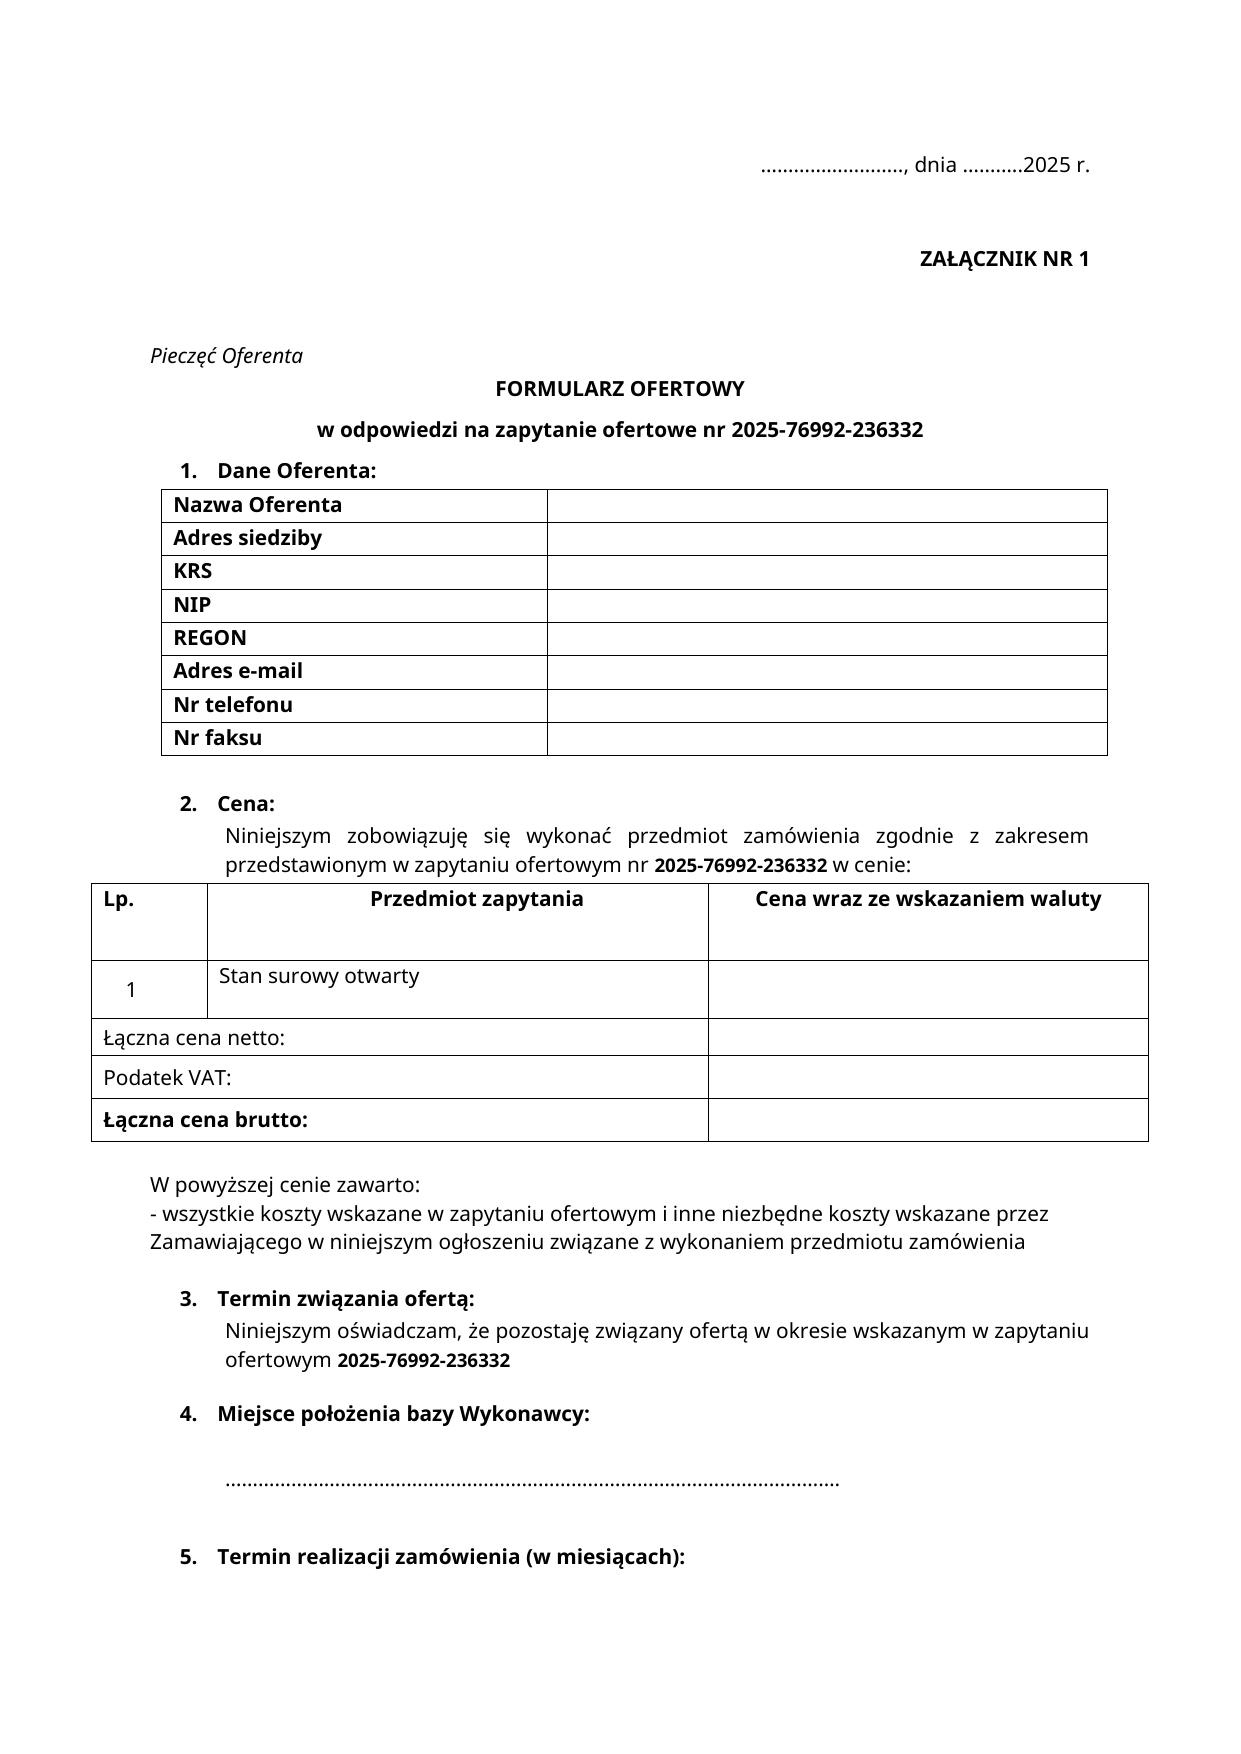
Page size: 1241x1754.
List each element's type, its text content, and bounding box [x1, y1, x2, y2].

table_cell [548, 656, 1107, 689]
table_cell Adres siedziby [162, 523, 547, 555]
table_cell [548, 690, 1107, 722]
table_cell [709, 1019, 1148, 1055]
text …………………………………………………………………………………………………. [225, 1464, 1090, 1492]
table_cell Stan surowy otwarty [208, 961, 708, 1018]
table_cell Podatek VAT: [92, 1056, 708, 1098]
table_cell [709, 1099, 1148, 1141]
list Dane Oferenta: [179, 456, 1090, 484]
table_cell 1 [92, 961, 207, 1018]
table_cell Łączna cena brutto: [92, 1099, 708, 1141]
text Pieczęć Oferenta [150, 342, 1090, 370]
text - wszystkie koszty wskazane w zapytaniu ofertowym i inne niezbędne koszty wskazane przez Zamawiającego w niniejszym ogłoszeniu związane z wykonaniem przedmiotu zamówienia [150, 1199, 1090, 1256]
table_cell NIP [162, 590, 547, 622]
table_cell [709, 1056, 1148, 1098]
list Cena: [179, 789, 1090, 817]
table_cell [548, 590, 1107, 622]
table_cell [548, 723, 1107, 755]
table_header [548, 490, 1107, 522]
list Termin realizacji zamówienia (w miesiącach): [179, 1542, 1090, 1570]
list Niniejszym oświadczam, że pozostaję związany ofertą w okresie wskazanym w zapytaniu ofertowym 2025-76992-236332 [225, 1317, 1090, 1373]
table_header Przedmiot zapytania [208, 884, 708, 960]
table_cell [548, 523, 1107, 555]
list Niniejszym zobowiązuję się wykonać przedmiot zamówienia zgodnie z zakresem przedstawionym w zapytaniu ofertowym nr 2025-76992-236332 w cenie: [225, 822, 1090, 878]
table_cell KRS [162, 556, 547, 589]
table_cell [548, 623, 1107, 655]
text …………………….., dnia ………..2025 r. [150, 150, 1090, 178]
text W powyższej cenie zawarto: [150, 1170, 1090, 1199]
table_header Lp. [92, 884, 207, 960]
text FORMULARZ OFERTOWY [150, 374, 1090, 403]
list Termin związania ofertą: [179, 1284, 1090, 1312]
text ZAŁĄCZNIK NR 1 [150, 244, 1090, 272]
table_header Cena wraz ze wskazaniem waluty [709, 884, 1148, 960]
table_header Nazwa Oferenta [162, 490, 547, 522]
table_cell Nr faksu [162, 723, 547, 755]
table_cell Adres e-mail [162, 656, 547, 689]
table_cell [709, 961, 1148, 1018]
table_cell Nr telefonu [162, 690, 547, 722]
list Miejsce położenia bazy Wykonawcy: [179, 1399, 1090, 1427]
text w odpowiedzi na zapytanie ofertowe nr 2025-76992-236332 [150, 415, 1090, 443]
table_cell REGON [162, 623, 547, 655]
table_cell [548, 556, 1107, 589]
table_cell Łączna cena netto: [92, 1019, 708, 1055]
